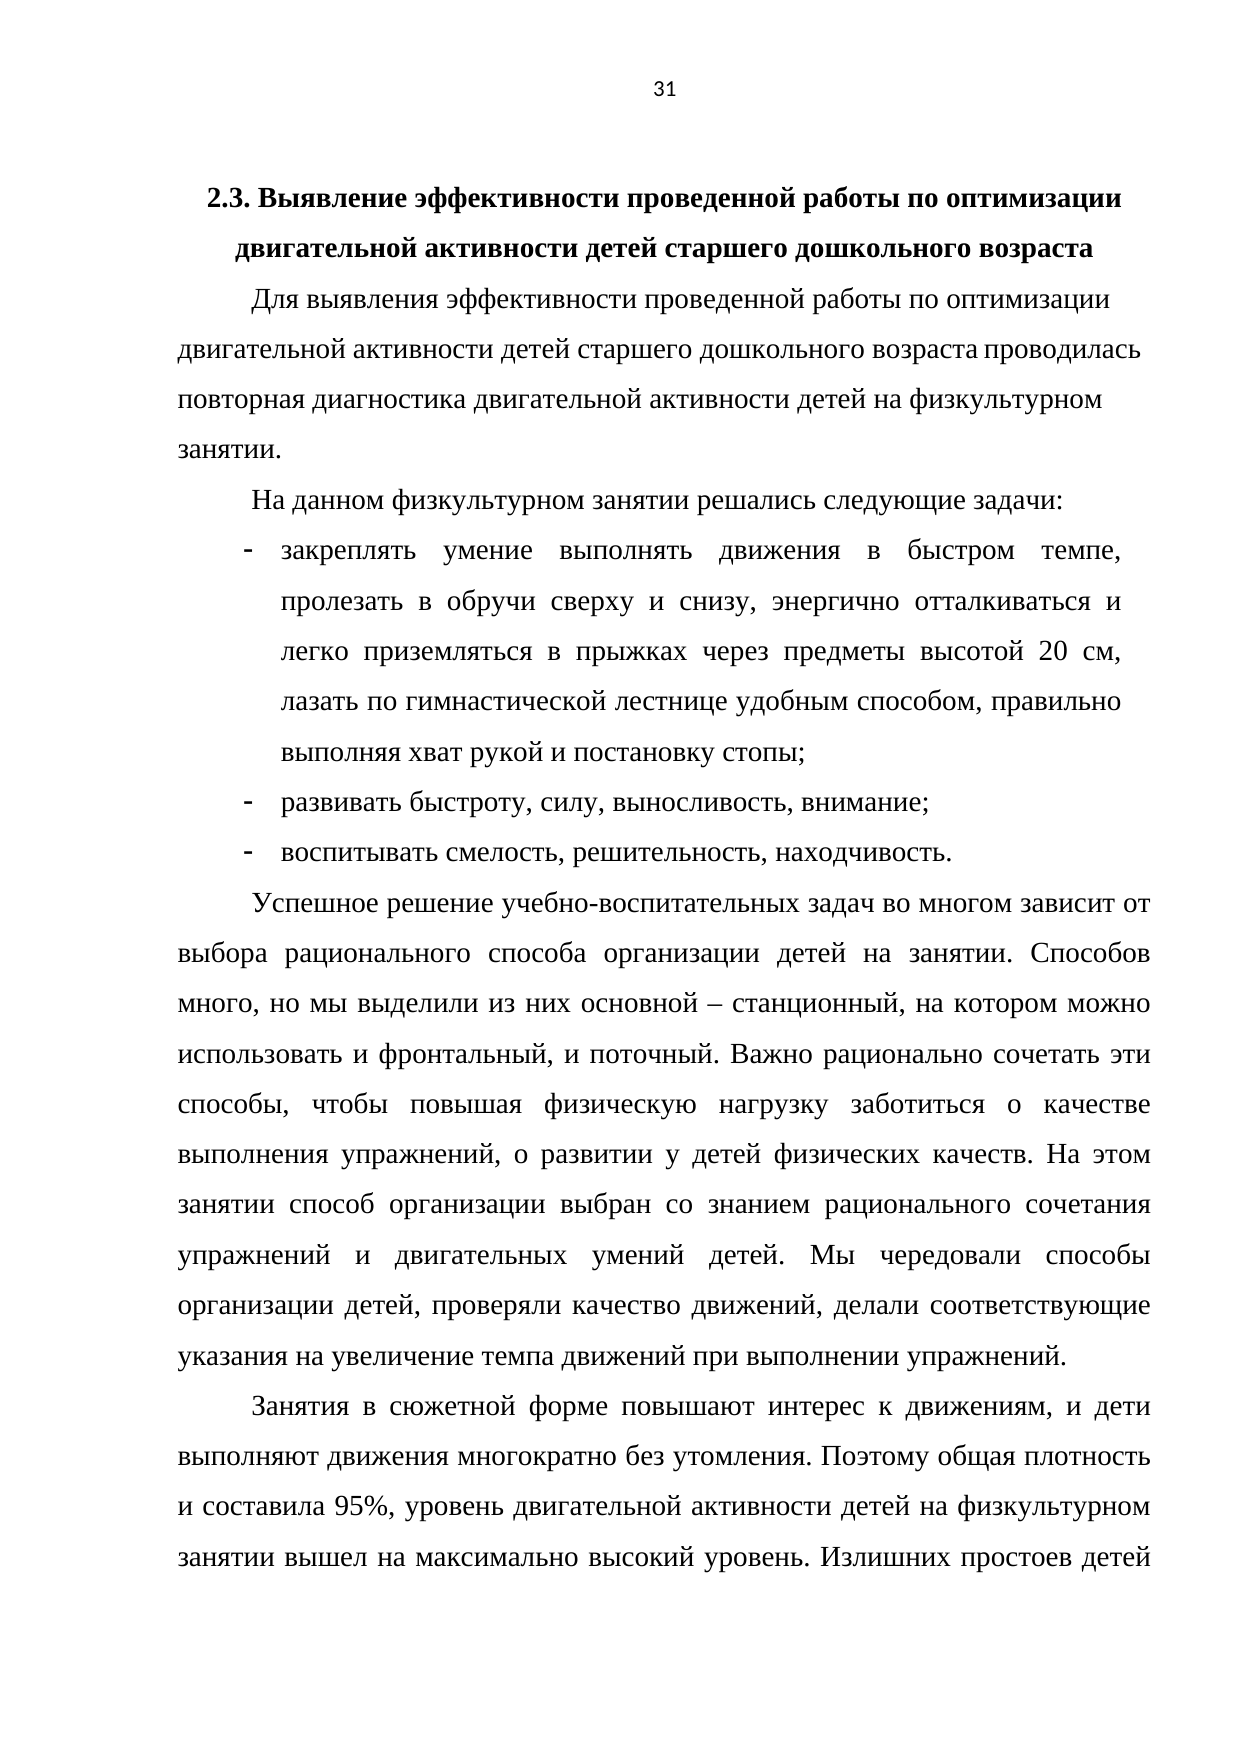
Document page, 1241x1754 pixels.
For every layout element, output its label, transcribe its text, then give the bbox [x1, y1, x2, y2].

text На данном физкультурном занятии решались следующие задачи: [177, 482, 1152, 516]
text Успешное решение учебно-воспитательных задач во многом зависит от выбора рационального способа организации детей на занятии. Способов много, но мы выделили из них основной – станционный, на котором можно использовать и фронтальный, и поточный. Важно рационально сочетать эти способы, чтобы повышая физическую нагрузку заботиться о качестве выполнения упражнений, о развитии у детей физических качеств. На этом занятии способ организации выбран со знанием рационального сочетания упражнений и двигательных умений детей. Мы чередовали способы организации детей, проверяли качество движений, делали соответствующие указания на увеличение темпа движений при выполнении упражнений. [177, 885, 1152, 1371]
text 2.3. Выявление эффективности проведенной работы по оптимизации двигательной активности детей старшего дошкольного возраста [177, 180, 1152, 264]
list развивать быстроту, силу, выносливость, внимание; [243, 784, 1122, 818]
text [177, 1388, 1152, 1572]
list воспитывать смелость, решительность, находчивость. [243, 834, 1122, 868]
text Для выявления эффективности проведенной работы по оптимизации двигательной активности детей старшего дошкольного возраста проводилась повторная диагностика двигательной активности детей на физкультурном занятии. [177, 281, 1152, 465]
list закреплять умение выполнять движения в быстром темпе, пролезать в обручи сверху и снизу, энергично отталкиваться и легко приземляться в прыжках через предметы высотой 20 см, лазать по гимнастической лестнице удобным способом, правильно выполняя хват рукой и постановку стопы; [243, 532, 1122, 767]
